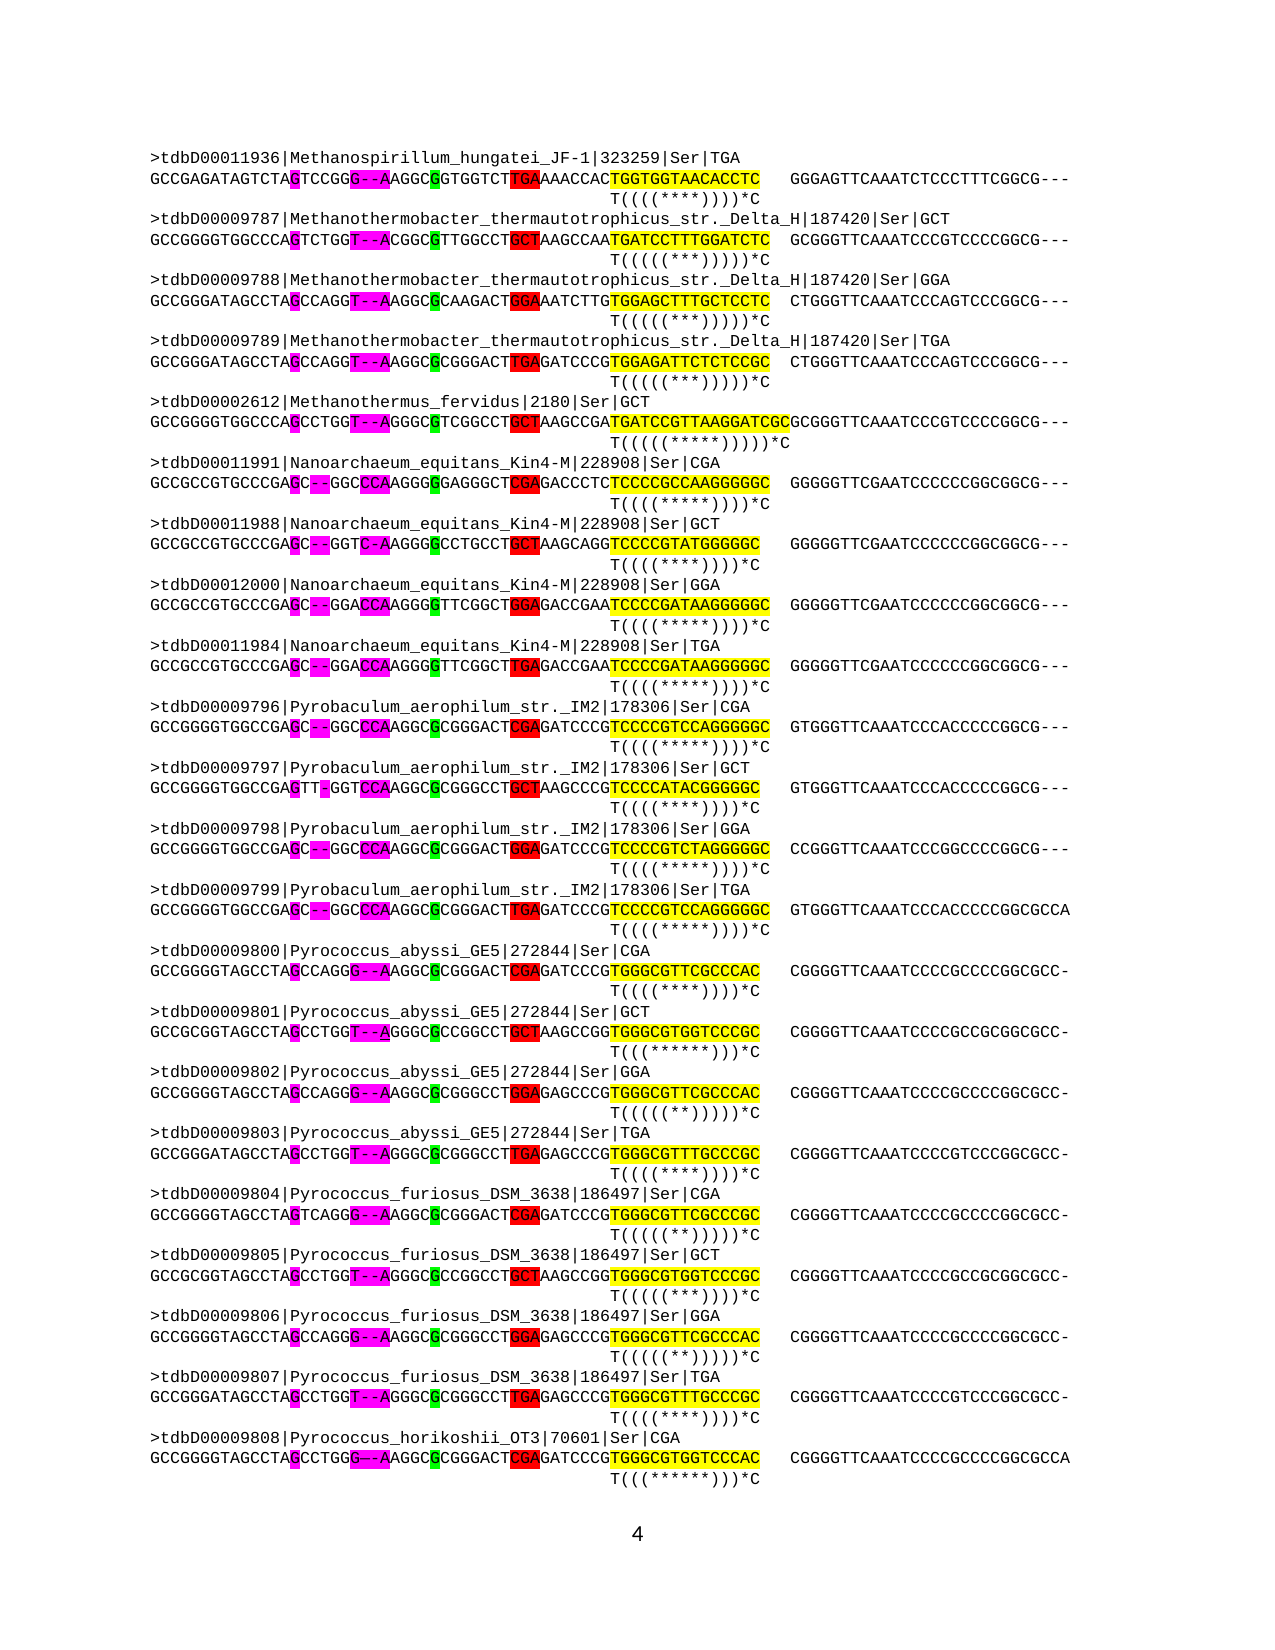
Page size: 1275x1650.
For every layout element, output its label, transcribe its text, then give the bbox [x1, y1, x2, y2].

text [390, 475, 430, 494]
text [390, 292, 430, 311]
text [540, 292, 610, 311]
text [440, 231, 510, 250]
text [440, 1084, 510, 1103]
text GCCGGGATAGCCTAGCCAGGT--AAGGCGCAAGACTGGAAATCTTGTGGAGCTTTGCTCCTC CTGGGTTCAAATCCCAGTCCCGGCG--- [770, 292, 1125, 311]
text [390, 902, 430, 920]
text T((((****))))*C [150, 191, 1125, 209]
text >tdbD00009801|Pyrococcus_abyssi_GE5|272844|Ser|GCT [150, 1003, 1125, 1022]
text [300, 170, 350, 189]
text T((((****))))*C [150, 800, 1125, 819]
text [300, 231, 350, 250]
text GCCGGGGTGGCCGAGC--GGCCCAAGGCGCGGGACTTGAGATCCCGTCCCCGTCCAGGGGGC GTGGGTTCAAATCCCACCCCCGGCGCCA [770, 902, 1125, 920]
text >tdbD00009789|Methanothermobacter_thermautotrophicus_str._Delta_H|187420|Ser|TGA [150, 333, 1125, 352]
text >tdbD00009803|Pyrococcus_abyssi_GE5|272844|Ser|TGA [150, 1125, 1125, 1144]
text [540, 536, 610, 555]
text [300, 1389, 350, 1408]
text T(((******)))*C [150, 1044, 1125, 1063]
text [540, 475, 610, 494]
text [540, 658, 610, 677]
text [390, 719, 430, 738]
text GCCGGGGTGGCCCAGTCTGGT--ACGGCGTTGGCCTGCTAAGCCAATGATCCTTTGGATCTC GCGGGTTCAAATCCCGTCCCCGGCG--- [770, 231, 1125, 250]
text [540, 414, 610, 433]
text GCCGCGGTAGCCTAGCCTGGT--AGGGCGCCGGCCTGCTAAGCCGGTGGGCGTGGTCCCGC CGGGGTTCAAATCCCCGCCGCGGCGCC- [760, 1267, 1125, 1286]
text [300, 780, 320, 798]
text GCCGAGATAGTCTAGTCCGGG--AAGGCGGTGGTCTTGAAAACCACTGGTGGTAACACCTC GGGAGTTCAAATCTCCCTTTCGGCG--- [760, 170, 1125, 189]
text T(((******)))*C [150, 1470, 1125, 1489]
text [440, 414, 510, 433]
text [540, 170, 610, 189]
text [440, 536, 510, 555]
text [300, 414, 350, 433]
text GCCGCCGTGCCCGAGC--GGACCAAGGGGTTCGGCTGGAGACCGAATCCCCGATAAGGGGGC GGGGGTTCGAATCCCCCCGGCGGCG--- [770, 597, 1125, 616]
text >tdbD00009805|Pyrococcus_furiosus_DSM_3638|186497|Ser|GCT [150, 1247, 1125, 1266]
text GCCGCCGTGCCCGAGC--GGTC-AAGGGGCCTGCCTGCTAAGCAGGTCCCCGTATGGGGGC GGGGGTTCGAATCCCCCCGGCGGCG--- [760, 536, 1125, 555]
text T((((*****))))*C [150, 861, 1125, 880]
text T((((****))))*C [150, 1166, 1125, 1184]
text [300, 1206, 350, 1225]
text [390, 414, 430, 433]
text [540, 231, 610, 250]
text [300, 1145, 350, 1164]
text GCCGCCGTGCCCGAGC--GGCCCAAGGGGGAGGGCTCGAGACCCTCTCCCCGCCAAGGGGGC GGGGGTTCGAATCCCCCCGGCGGCG--- [770, 475, 1125, 494]
text T((((****))))*C [150, 983, 1125, 1002]
text >tdbD00002612|Methanothermus_fervidus|2180|Ser|GCT [150, 394, 1125, 413]
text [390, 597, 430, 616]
text GCCGGGGTAGCCTAGCCTGGG—-AAGGCGCGGGACTCGAGATCCCGTGGGCGTGGTCCCAC CGGGGTTCAAATCCCCGCCCCGGCGCCA [760, 1450, 1125, 1469]
text >tdbD00009802|Pyrococcus_abyssi_GE5|272844|Ser|GGA [150, 1064, 1125, 1083]
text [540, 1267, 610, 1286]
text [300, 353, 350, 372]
text GCCGGGGTAGCCTAGTCAGGG--AAGGCGCGGGACTCGAGATCCCGTGGGCGTTCGCCCGC CGGGGTTCAAATCCCCGCCCCGGCGCC- [760, 1206, 1125, 1225]
text GCCGCCGTGCCCGAGC--GGACCAAGGGGTTCGGCTTGAGACCGAATCCCCGATAAGGGGGC GGGGGTTCGAATCCCCCCGGCGGCG--- [770, 658, 1125, 677]
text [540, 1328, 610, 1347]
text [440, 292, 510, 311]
text GCCGGGGTAGCCTAGCCAGGG--AAGGCGCGGGCCTGGAGAGCCCGTGGGCGTTCGCCCAC CGGGGTTCAAATCCCCGCCCCGGCGCC- [760, 1084, 1125, 1103]
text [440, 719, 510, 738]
text GCCGGGGTAGCCTAGCCAGGG--AAGGCGCGGGACTCGAGATCCCGTGGGCGTTCGCCCAC CGGGGTTCAAATCCCCGCCCCGGCGCC- [150, 962, 1125, 981]
text >tdbD00011991|Nanoarchaeum_equitans_Kin4-M|228908|Ser|CGA [150, 455, 1125, 473]
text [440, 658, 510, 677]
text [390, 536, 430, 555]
text T((((****))))*C [150, 1409, 1125, 1428]
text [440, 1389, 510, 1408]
text T(((((***)))))*C [150, 252, 1125, 270]
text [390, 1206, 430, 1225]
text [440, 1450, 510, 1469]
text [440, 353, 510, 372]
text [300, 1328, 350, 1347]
text GCCGGGGTGGCCGAGTT-GGTCCAAGGCGCGGGCCTGCTAAGCCCGTCCCCATACGGGGGC GTGGGTTCAAATCCCACCCCCGGCG--- [760, 780, 1125, 798]
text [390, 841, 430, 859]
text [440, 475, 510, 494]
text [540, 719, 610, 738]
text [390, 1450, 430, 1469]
text T((((*****))))*C [150, 739, 1125, 758]
text >tdbD00009788|Methanothermobacter_thermautotrophicus_str._Delta_H|187420|Ser|GGA [150, 272, 1125, 291]
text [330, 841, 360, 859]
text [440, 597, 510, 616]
text >tdbD00009804|Pyrococcus_furiosus_DSM_3638|186497|Ser|CGA [150, 1186, 1125, 1205]
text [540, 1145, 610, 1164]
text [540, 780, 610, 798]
text T(((((*****)))))*C [150, 434, 1125, 453]
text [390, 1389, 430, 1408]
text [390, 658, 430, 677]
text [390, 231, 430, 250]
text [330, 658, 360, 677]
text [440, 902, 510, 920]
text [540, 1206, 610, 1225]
text GCCGGGATAGCCTAGCCAGGT--AAGGCGCGGGACTTGAGATCCCGTGGAGATTCTCTCCGC CTGGGTTCAAATCCCAGTCCCGGCG--- [770, 353, 1125, 372]
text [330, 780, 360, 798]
text >tdbD00011936|Methanospirillum_hungatei_JF-1|323259|Ser|TGA [150, 150, 1125, 169]
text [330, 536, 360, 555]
text GCCGGGGTAGCCTAGCCAGGG--AAGGCGCGGGCCTGGAGAGCCCGTGGGCGTTCGCCCAC CGGGGTTCAAATCCCCGCCCCGGCGCC- [760, 1328, 1125, 1347]
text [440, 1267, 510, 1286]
text >tdbD00009807|Pyrococcus_furiosus_DSM_3638|186497|Ser|TGA [150, 1369, 1125, 1388]
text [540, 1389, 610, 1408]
text T(((((**)))))*C [150, 1105, 1125, 1123]
text T(((((***)))))*C [150, 312, 1125, 331]
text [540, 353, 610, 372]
text >tdbD00011984|Nanoarchaeum_equitans_Kin4-M|228908|Ser|TGA [150, 637, 1125, 656]
text T((((*****))))*C [150, 922, 1125, 941]
text GCCGGGGTGGCCCAGCCTGGT--AGGGCGTCGGCCTGCTAAGCCGATGATCCGTTAAGGATCGCGCGGGTTCAAATCCCGTCCCCGGCG--- [790, 414, 1125, 433]
text >tdbD00009800|Pyrococcus_abyssi_GE5|272844|Ser|CGA [150, 942, 1125, 961]
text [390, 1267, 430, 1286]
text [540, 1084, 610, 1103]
text GCCGGGATAGCCTAGCCTGGT--AGGGCGCGGGCCTTGAGAGCCCGTGGGCGTTTGCCCGC CGGGGTTCAAATCCCCGTCCCGGCGCC- [760, 1389, 1125, 1408]
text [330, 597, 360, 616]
text T((((****))))*C [150, 556, 1125, 575]
text GCCGGGATAGCCTAGCCTGGT--AGGGCGCGGGCCTTGAGAGCCCGTGGGCGTTTGCCCGC CGGGGTTCAAATCCCCGTCCCGGCGCC- [760, 1145, 1125, 1164]
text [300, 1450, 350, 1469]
text >tdbD00009797|Pyrobaculum_aerophilum_str._IM2|178306|Ser|GCT [150, 759, 1125, 778]
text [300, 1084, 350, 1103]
text >tdbD00009798|Pyrobaculum_aerophilum_str._IM2|178306|Ser|GGA [150, 820, 1125, 839]
text >tdbD00012000|Nanoarchaeum_equitans_Kin4-M|228908|Ser|GGA [150, 577, 1125, 595]
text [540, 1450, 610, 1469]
text GCCGGGGTGGCCGAGC--GGCCCAAGGCGCGGGACTGGAGATCCCGTCCCCGTCTAGGGGGC CCGGGTTCAAATCCCGGCCCCGGCG--- [770, 841, 1125, 859]
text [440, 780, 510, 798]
text T(((((***))))*C [150, 1287, 1125, 1306]
text T(((((**)))))*C [150, 1348, 1125, 1367]
text GCCGGGGTGGCCGAGC--GGCCCAAGGCGCGGGACTCGAGATCCCGTCCCCGTCCAGGGGGC GTGGGTTCAAATCCCACCCCCGGCG--- [770, 719, 1125, 738]
text T(((((**)))))*C [150, 1227, 1125, 1245]
text >tdbD00011988|Nanoarchaeum_equitans_Kin4-M|228908|Ser|GCT [150, 516, 1125, 534]
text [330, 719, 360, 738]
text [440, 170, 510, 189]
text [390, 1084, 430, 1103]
text T((((*****))))*C [150, 495, 1125, 514]
text T((((*****))))*C [150, 617, 1125, 636]
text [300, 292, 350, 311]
text T(((((***)))))*C [150, 373, 1125, 392]
text >tdbD00009799|Pyrobaculum_aerophilum_str._IM2|178306|Ser|TGA [150, 881, 1125, 900]
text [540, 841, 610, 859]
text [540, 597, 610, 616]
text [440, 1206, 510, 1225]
text GCCGCGGTAGCCTAGCCTGGT--AGGGCGCCGGCCTGCTAAGCCGGTGGGCGTGGTCCCGC CGGGGTTCAAATCCCCGCCGCGGCGCC- [150, 1023, 1125, 1042]
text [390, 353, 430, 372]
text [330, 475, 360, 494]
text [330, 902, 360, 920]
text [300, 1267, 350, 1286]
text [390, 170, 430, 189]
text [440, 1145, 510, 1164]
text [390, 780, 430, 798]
text >tdbD00009796|Pyrobaculum_aerophilum_str._IM2|178306|Ser|CGA [150, 698, 1125, 717]
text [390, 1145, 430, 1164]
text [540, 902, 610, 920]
text >tdbD00009787|Methanothermobacter_thermautotrophicus_str._Delta_H|187420|Ser|GCT [150, 211, 1125, 230]
text >tdbD00009808|Pyrococcus_horikoshii_OT3|70601|Ser|CGA [150, 1430, 1125, 1448]
text T((((*****))))*C [150, 678, 1125, 697]
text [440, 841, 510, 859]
text >tdbD00009806|Pyrococcus_furiosus_DSM_3638|186497|Ser|GGA [150, 1308, 1125, 1327]
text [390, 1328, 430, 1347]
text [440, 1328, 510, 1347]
